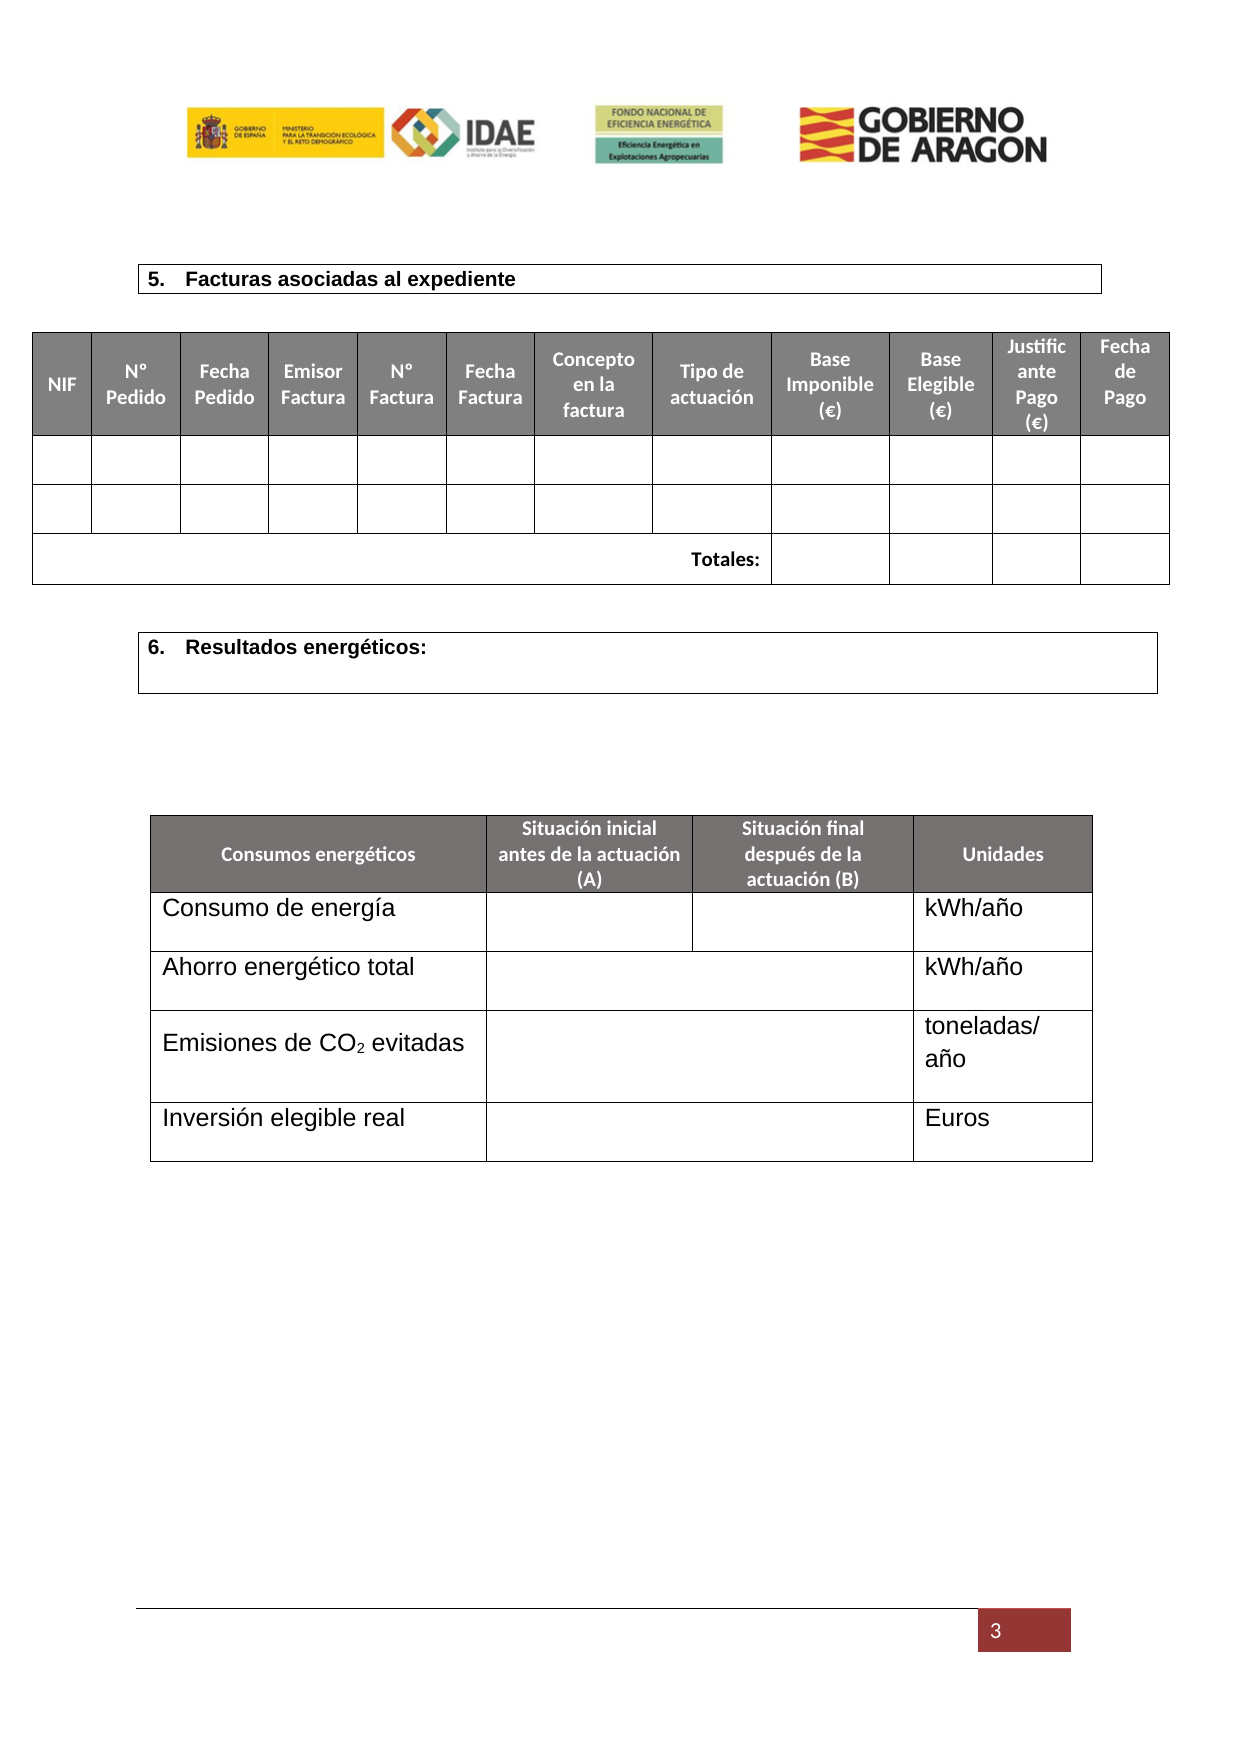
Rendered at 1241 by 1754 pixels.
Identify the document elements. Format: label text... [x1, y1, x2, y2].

table_cell [487, 893, 692, 951]
table_cell [693, 893, 913, 951]
table_cell Emisiones de CO2 evitadas [151, 1011, 486, 1102]
table_cell [1081, 436, 1169, 484]
table_cell [1081, 534, 1169, 584]
table_cell [772, 436, 889, 484]
table_cell [772, 534, 889, 584]
table_header Emisor Factura [269, 333, 357, 435]
table_cell [653, 485, 771, 533]
table_header Situación final después de la actuación (B) [693, 816, 913, 892]
table_cell Consumo de energía [151, 893, 486, 951]
table_cell [487, 1011, 913, 1102]
table_header Unidades [914, 816, 1092, 892]
table_cell [269, 436, 357, 484]
table_header Tipo de actuación [653, 333, 771, 435]
table_header Consumos energéticos [151, 816, 486, 892]
table_cell [772, 485, 889, 533]
table_header Fecha Factura [447, 333, 534, 435]
table_cell [487, 1103, 913, 1161]
table_cell [92, 436, 180, 484]
table_header Fecha de Pago [1081, 333, 1169, 435]
table_header Concepto en la factura [535, 333, 652, 435]
list Resultados energéticos: [139, 633, 1157, 659]
table_header Situación inicial antes de la actuación (A) [487, 816, 692, 892]
list Facturas asociadas al expediente [139, 265, 1101, 293]
table_cell [92, 485, 180, 533]
table_cell [993, 436, 1080, 484]
table_cell kWh/año [914, 952, 1092, 1010]
table_cell [447, 485, 534, 533]
table_cell toneladas/año [914, 1011, 1092, 1102]
table_cell [890, 534, 992, 584]
table_cell [487, 952, 913, 1010]
table_cell [181, 485, 268, 533]
table_cell [269, 485, 357, 533]
table_cell Inversión elegible real [151, 1103, 486, 1161]
picture [176, 96, 1063, 183]
table_cell [33, 485, 91, 533]
table_cell [993, 534, 1080, 584]
table_cell [1081, 485, 1169, 533]
table_header Nº Pedido [92, 333, 180, 435]
table_cell kWh/año [914, 893, 1092, 951]
table_cell [33, 436, 91, 484]
table_cell [535, 436, 652, 484]
table_header Base Elegible (€) [890, 333, 992, 435]
table_header Fecha Pedido [181, 333, 268, 435]
table_cell Euros [914, 1103, 1092, 1161]
table_cell Ahorro energético total [151, 952, 486, 1010]
table_cell [653, 436, 771, 484]
table_cell [181, 436, 268, 484]
table_cell [993, 485, 1080, 533]
table_cell [890, 485, 992, 533]
table_header NIF [33, 333, 91, 435]
table_header Nº Factura [358, 333, 446, 435]
table_header Base Imponible (€) [772, 333, 889, 435]
table_cell [358, 436, 446, 484]
table_cell [447, 436, 534, 484]
table_cell [890, 436, 992, 484]
table_header Justificante Pago (€) [993, 333, 1080, 435]
table_cell [535, 485, 652, 533]
table_cell Totales: [33, 534, 771, 584]
table_cell [358, 485, 446, 533]
